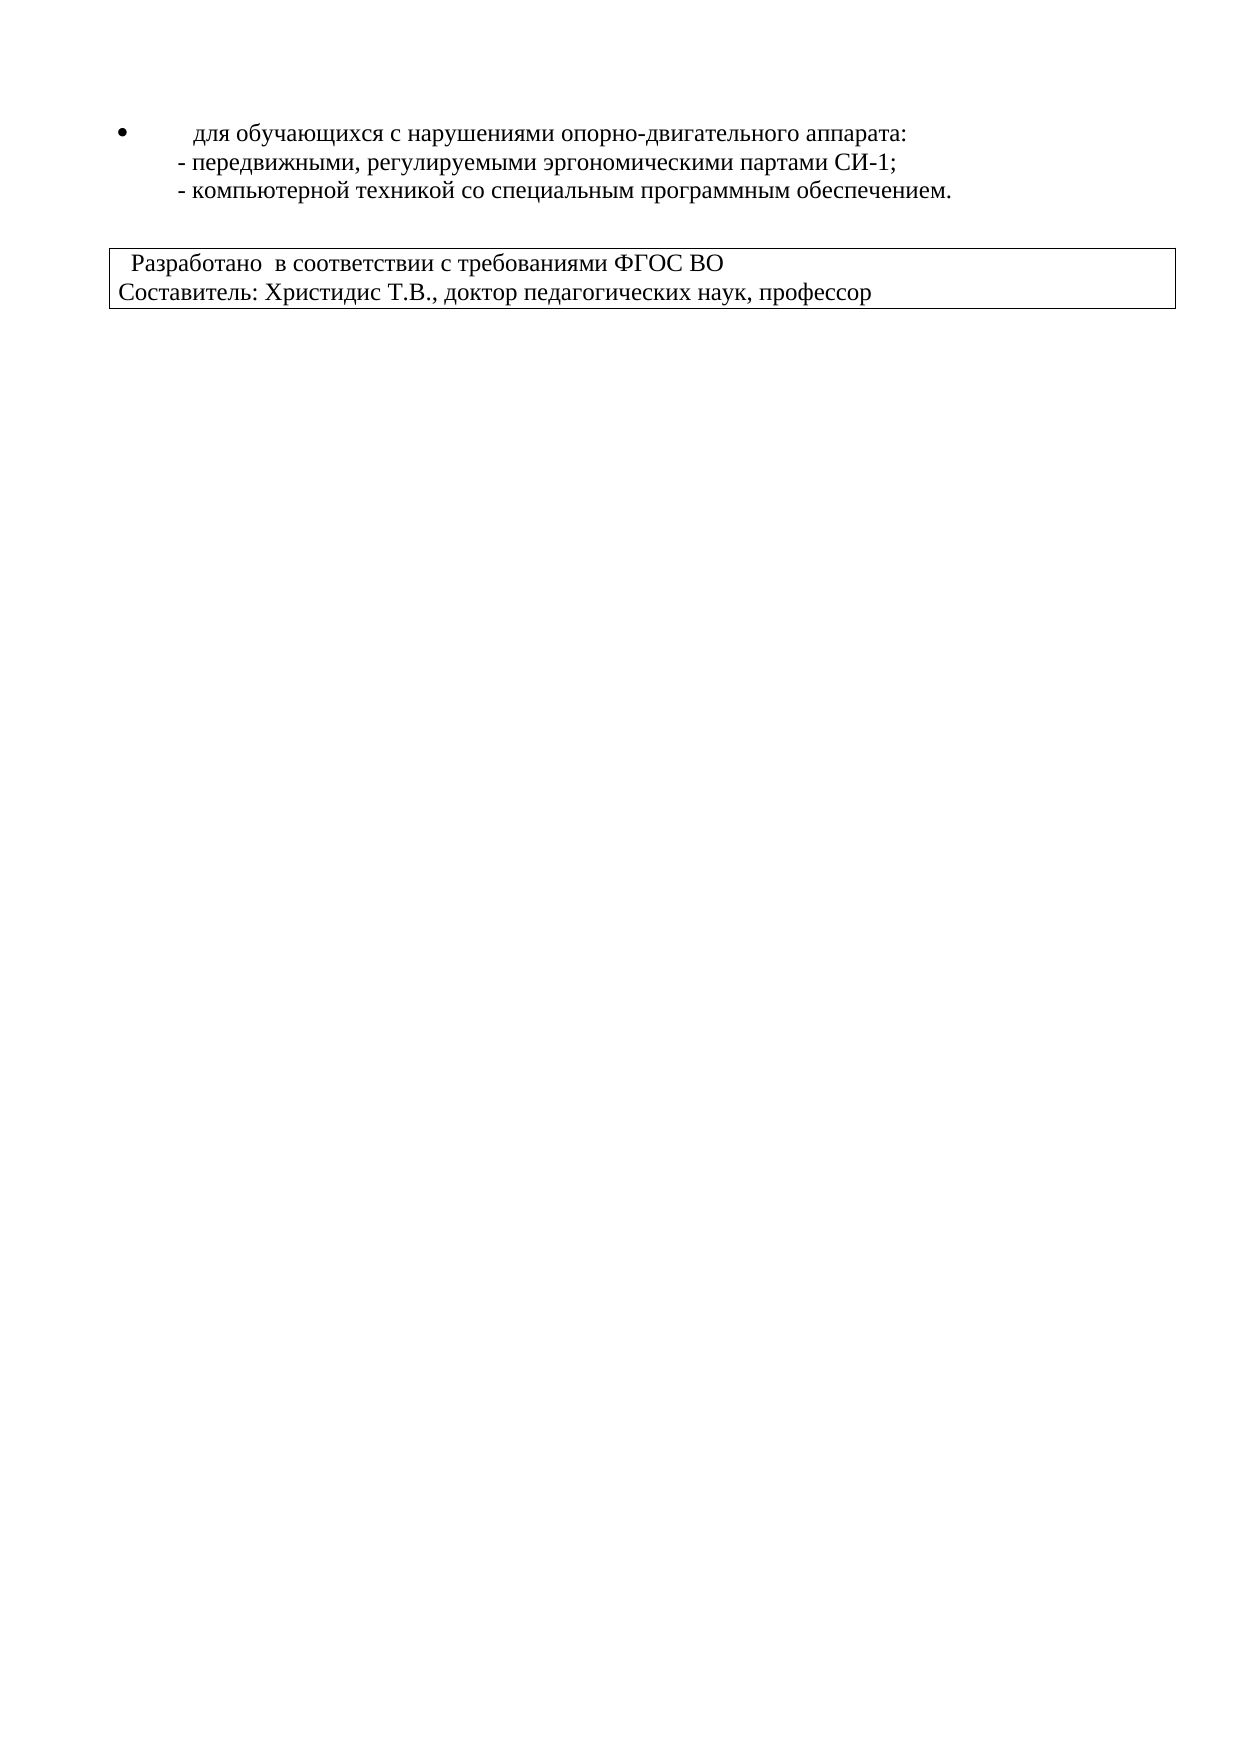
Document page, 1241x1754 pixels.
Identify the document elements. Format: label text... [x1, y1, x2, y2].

text Разработано в соответствии с требованиями ФГОС ВО [110, 249, 1175, 276]
text - компьютерной техникой со специальным программным обеспечением. [118, 176, 1167, 204]
text - передвижными, регулируемыми эргономическими партами СИ-1; [118, 147, 1167, 176]
text Составитель: Христидис Т.В., доктор педагогических наук, профессор [110, 276, 1175, 308]
list для обучающихся с нарушениями опорно-двигательного аппарата: [118, 118, 1167, 147]
